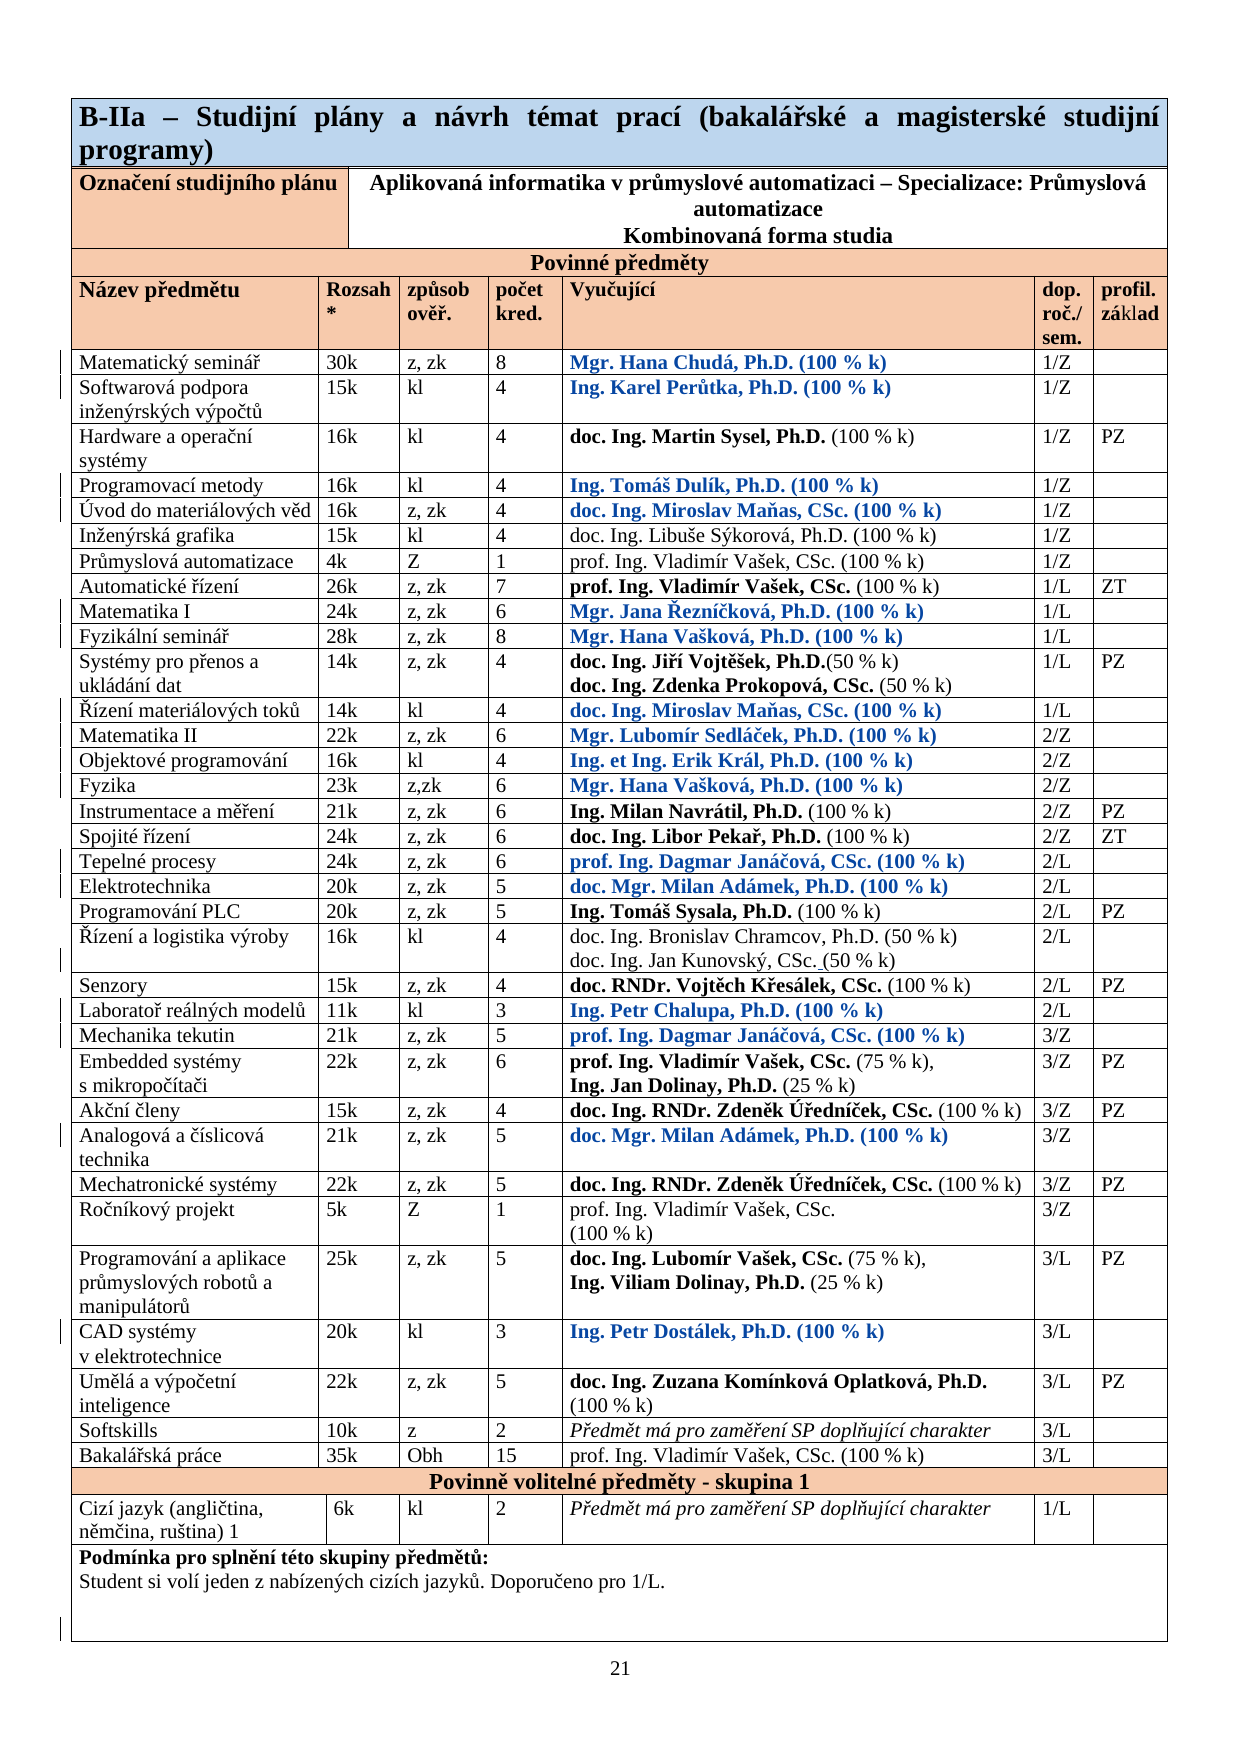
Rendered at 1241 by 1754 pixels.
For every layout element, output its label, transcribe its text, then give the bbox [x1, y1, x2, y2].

table_cell Úvod do materiálových věd [72, 498, 318, 522]
table_cell 2 [489, 1418, 562, 1442]
table_cell z,zk [400, 774, 488, 797]
table_cell Ing. et Ing. Erik Král, Ph.D. (100 % k) [563, 748, 1034, 772]
table_cell z, zk [400, 874, 488, 898]
table_cell [1094, 723, 1167, 747]
table_cell [1094, 998, 1167, 1022]
table_cell Elektrotechnika [72, 874, 318, 898]
table_cell [1094, 774, 1167, 797]
table_cell doc. Ing. Zuzana Komínková Oplatková, Ph.D. (100 % k) [563, 1369, 1034, 1417]
table_cell Laboratoř reálných modelů [72, 998, 318, 1022]
table_cell Z [400, 1197, 488, 1245]
table_cell kl [400, 524, 488, 547]
table_cell Programovací metody [72, 473, 318, 497]
table_cell 3/Z [1035, 1123, 1093, 1171]
table_cell z, zk [400, 1172, 488, 1196]
table_cell 4 [489, 748, 562, 772]
table_cell 5 [489, 899, 562, 923]
table_cell 5 [489, 1123, 562, 1171]
table_cell 1/L [1035, 698, 1093, 722]
table_cell 3 [489, 1320, 562, 1368]
table_cell 1/L [1035, 649, 1093, 697]
table_cell z, zk [400, 799, 488, 823]
table_cell doc. Ing. Bronislav Chramcov, Ph.D. (50 % k) doc. Ing. Jan Kunovský, CSc.(50 % k) [563, 924, 1034, 972]
table_cell 35k [319, 1443, 399, 1467]
table_cell kl [400, 698, 488, 722]
table_cell doc. Mgr. Milan Adámek, Ph.D. (100 % k) [563, 874, 1034, 898]
table_cell 5 [489, 1246, 562, 1318]
table_cell z, zk [400, 1246, 488, 1318]
table_cell PZ [1094, 1098, 1167, 1122]
table_cell PZ [1094, 1369, 1167, 1417]
table_cell z, zk [400, 599, 488, 623]
table_cell Mgr. Jana Řezníčková, Ph.D. (100 % k) [563, 599, 1034, 623]
table_cell 28k [319, 624, 399, 648]
table_cell 6 [489, 723, 562, 747]
table_cell PZ [1094, 973, 1167, 997]
table_cell 6k [327, 1495, 399, 1543]
table_cell 26k [319, 574, 399, 598]
table_cell 2/L [1035, 849, 1093, 873]
table_cell 5 [489, 1369, 562, 1417]
table_cell z [400, 1418, 488, 1442]
table_cell PZ [1094, 1049, 1167, 1097]
table_cell 1/L [1035, 1495, 1093, 1543]
table_cell Programování a aplikace průmyslových robotů a manipulátorů [72, 1246, 318, 1318]
table_cell 3/L [1035, 1369, 1093, 1417]
table_cell [1094, 874, 1167, 898]
table_cell prof. Ing. Dagmar Janáčová, CSc. (100 % k) [563, 1024, 1034, 1047]
table_cell z, zk [400, 1049, 488, 1097]
table_cell 30k [319, 350, 399, 374]
table_cell doc. Ing. Miroslav Maňas, CSc. (100 % k) [563, 498, 1034, 522]
table_cell Senzory [72, 973, 318, 997]
table_cell 6 [489, 799, 562, 823]
table_cell Systémy pro přenos a ukládání dat [72, 649, 318, 697]
table_cell 1/L [1035, 574, 1093, 598]
table_cell doc. Ing. RNDr. Zdeněk Úředníček, CSc. (100 % k) [563, 1098, 1034, 1122]
table_cell 3/Z [1035, 1172, 1093, 1196]
table_cell 15 [489, 1443, 562, 1467]
table_cell [1094, 924, 1167, 972]
table_cell 6 [489, 1049, 562, 1097]
table_cell Akční členy [72, 1098, 318, 1122]
table_cell 4 [489, 424, 562, 472]
table_cell [1094, 748, 1167, 772]
table_cell Ing. Petr Chalupa, Ph.D. (100 % k) [563, 998, 1034, 1022]
table_cell 4 [489, 924, 562, 972]
table_cell Matematika I [72, 599, 318, 623]
table_cell [1094, 375, 1167, 423]
table_cell z, zk [400, 1369, 488, 1417]
table_cell [1094, 350, 1167, 374]
table_cell 5k [319, 1197, 399, 1245]
table_cell doc. Ing. Jiří Vojtěšek, Ph.D.(50 % k) doc. Ing. Zdenka Prokopová, CSc. (50 % k) [563, 649, 1034, 697]
table_cell 2/L [1035, 874, 1093, 898]
table_cell 22k [319, 1049, 399, 1097]
table_cell Ročníkový projekt [72, 1197, 318, 1245]
table_cell PZ [1094, 1246, 1167, 1318]
table_cell [1094, 1197, 1167, 1245]
table_cell 22k [319, 723, 399, 747]
table_cell Objektové programování [72, 748, 318, 772]
table_cell z, zk [400, 350, 488, 374]
table_cell 20k [319, 874, 399, 898]
table_cell 3/L [1035, 1246, 1093, 1318]
table_cell 6 [489, 849, 562, 873]
table_cell 2/L [1035, 899, 1093, 923]
table_cell způsob ověř. [400, 277, 488, 349]
table_cell Řízení materiálových toků [72, 698, 318, 722]
table_cell prof. Ing. Dagmar Janáčová, CSc. (100 % k) [563, 849, 1034, 873]
table_cell Fyzika [72, 774, 318, 797]
table_cell 8 [489, 624, 562, 648]
table_cell 4 [489, 524, 562, 547]
table_cell Ing. Milan Navrátil, Ph.D. (100 % k) [563, 799, 1034, 823]
table_cell [1094, 1123, 1167, 1171]
table_cell Matematický seminář [72, 350, 318, 374]
table_cell prof. Ing. Vladimír Vašek, CSc. (100 % k) [563, 1443, 1034, 1467]
table_cell 14k [319, 698, 399, 722]
table_cell 15k [319, 375, 399, 423]
table_cell [1094, 1495, 1167, 1543]
table_cell z, zk [400, 624, 488, 648]
table_cell prof. Ing. Vladimír Vašek, CSc. (100 % k) [563, 549, 1034, 573]
table_cell [1094, 698, 1167, 722]
table_cell Povinně volitelné předměty - skupina 1 [72, 1468, 1167, 1494]
table_cell 2/Z [1035, 748, 1093, 772]
table_cell 16k [319, 748, 399, 772]
table_cell [1094, 473, 1167, 497]
table_cell z, zk [400, 574, 488, 598]
table_cell [1094, 549, 1167, 573]
table_cell Z [400, 549, 488, 573]
table_cell doc. Ing. Miroslav Maňas, CSc. (100 % k) [563, 698, 1034, 722]
table_cell kl [400, 1495, 488, 1543]
table_cell Mgr. Hana Chudá, Ph.D. (100 % k) [563, 350, 1034, 374]
table_cell 4 [489, 649, 562, 697]
table_cell 21k [319, 1123, 399, 1171]
table_cell 1/L [1035, 599, 1093, 623]
table_cell 20k [319, 1320, 399, 1368]
table_cell 21k [319, 799, 399, 823]
table_cell 2 [489, 1495, 562, 1543]
table_cell 10k [319, 1418, 399, 1442]
table_cell 6 [489, 599, 562, 623]
table_cell Fyzikální seminář [72, 624, 318, 648]
table_cell doc. Ing. Martin Sysel, Ph.D. (100 % k) [563, 424, 1034, 472]
table_cell z, zk [400, 849, 488, 873]
table_cell 2/Z [1035, 799, 1093, 823]
table_cell 1 [489, 549, 562, 573]
table_cell Ing. Karel Perůtka, Ph.D. (100 % k) [563, 375, 1034, 423]
table_cell 1 [489, 1197, 562, 1245]
table_cell Ing. Tomáš Sysala, Ph.D. (100 % k) [563, 899, 1034, 923]
table_cell 4 [489, 698, 562, 722]
table_cell Název předmětu [72, 277, 318, 349]
table_cell doc. Ing. RNDr. Zdeněk Úředníček, CSc. (100 % k) [563, 1172, 1034, 1196]
table_cell Obh [400, 1443, 488, 1467]
table_cell 7 [489, 574, 562, 598]
table_cell Řízení a logistika výroby [72, 924, 318, 972]
table_cell 20k [319, 899, 399, 923]
table_cell kl [400, 424, 488, 472]
table_cell z, zk [400, 899, 488, 923]
table_cell Vyučující [563, 277, 1034, 349]
table_cell Inženýrská grafika [72, 524, 318, 547]
table_cell Embedded systémy s mikropočítači [72, 1049, 318, 1097]
table_cell Cizí jazyk (angličtina, němčina, ruština) 1 [72, 1495, 326, 1543]
table_cell 21k [319, 1024, 399, 1047]
table_cell Mgr. Lubomír Sedláček, Ph.D. (100 % k) [563, 723, 1034, 747]
table_cell ZT [1094, 824, 1167, 848]
table_cell doc. Ing. Lubomír Vašek, CSc. (75 % k), Ing. Viliam Dolinay, Ph.D. (25 % k) [563, 1246, 1034, 1318]
table_cell PZ [1094, 649, 1167, 697]
table_cell Bakalářská práce [72, 1443, 318, 1467]
table_cell 3/L [1035, 1320, 1093, 1368]
table_cell Mechanika tekutin [72, 1024, 318, 1047]
table_cell 4 [489, 375, 562, 423]
table_cell z, zk [400, 824, 488, 848]
table_cell 15k [319, 524, 399, 547]
table_cell Mechatronické systémy [72, 1172, 318, 1196]
table_cell kl [400, 924, 488, 972]
table_cell 14k [319, 649, 399, 697]
table_cell 2/L [1035, 973, 1093, 997]
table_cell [563, 1495, 1034, 1543]
table_cell Ing. Tomáš Dulík, Ph.D. (100 % k) [563, 473, 1034, 497]
table_cell počet kred. [489, 277, 562, 349]
table_header B-IIa – Studijní plány a návrh témat prací (bakalářské a magisterské studijní programy) [72, 99, 1167, 166]
table_cell Analogová a číslicová technika [72, 1123, 318, 1171]
table_cell doc. Ing. Libuše Sýkorová, Ph.D. (100 % k) [563, 524, 1034, 547]
table_cell 2/L [1035, 998, 1093, 1022]
table_cell Softskills [72, 1418, 318, 1442]
table_cell kl [400, 473, 488, 497]
table_cell doc. Mgr. Milan Adámek, Ph.D. (100 % k) [563, 1123, 1034, 1171]
table_cell 15k [319, 973, 399, 997]
table_cell 1/Z [1035, 524, 1093, 547]
table_cell 3/Z [1035, 1197, 1093, 1245]
table_cell Průmyslová automatizace [72, 549, 318, 573]
table_cell Hardware a operační systémy [72, 424, 318, 472]
table_cell Předmět má pro zaměření SP doplňující charakter [563, 1418, 1034, 1442]
table_cell 16k [319, 473, 399, 497]
table_cell z, zk [400, 1098, 488, 1122]
table_cell kl [400, 998, 488, 1022]
table_cell prof. Ing. Vladimír Vašek, CSc. (100 % k) [563, 1197, 1034, 1245]
table_cell [1094, 524, 1167, 547]
table_cell 2/L [1035, 924, 1093, 972]
table_cell Programování PLC [72, 899, 318, 923]
table_cell PZ [1094, 799, 1167, 823]
table_cell 3/L [1035, 1443, 1093, 1467]
table_cell 4 [489, 473, 562, 497]
table_cell 1/Z [1035, 424, 1093, 472]
table_cell 4k [319, 549, 399, 573]
table_cell z, zk [400, 649, 488, 697]
table_cell Povinné předměty [72, 249, 1167, 276]
table_cell 24k [319, 599, 399, 623]
table_cell [1094, 624, 1167, 648]
table_cell 3/Z [1035, 1049, 1093, 1097]
table_cell [1094, 1320, 1167, 1368]
table_cell Aplikovaná informatika v průmyslové automatizaci – Specializace: Průmyslová automatizace Kombinovaná forma studia [349, 169, 1167, 248]
table_cell 5 [489, 1172, 562, 1196]
table_cell Automatické řízení [72, 574, 318, 598]
table_cell 3/Z [1035, 1098, 1093, 1122]
table_cell Ing. Petr Dostálek, Ph.D. (100 % k) [563, 1320, 1034, 1368]
table_cell 8 [489, 350, 562, 374]
table_cell [1094, 1418, 1167, 1442]
table_cell 24k [319, 824, 399, 848]
table_cell 4 [489, 498, 562, 522]
table_cell 2/Z [1035, 774, 1093, 797]
table_cell ZT [1094, 574, 1167, 598]
table_cell 2/Z [1035, 824, 1093, 848]
table_cell 3/Z [1035, 1024, 1093, 1047]
table_cell z, zk [400, 973, 488, 997]
table_cell prof. Ing. Vladimír Vašek, CSc. (100 % k) [563, 574, 1034, 598]
table_cell Instrumentace a měření [72, 799, 318, 823]
table_cell z, zk [400, 1123, 488, 1171]
table_cell [1094, 599, 1167, 623]
table_cell 5 [489, 874, 562, 898]
table_cell doc. Ing. Libor Pekař, Ph.D. (100 % k) [563, 824, 1034, 848]
table_cell 16k [319, 498, 399, 522]
table_cell prof. Ing. Vladimír Vašek, CSc. (75 % k), Ing. Jan Dolinay, Ph.D. (25 % k) [563, 1049, 1034, 1097]
table_cell z, zk [400, 723, 488, 747]
table_cell kl [400, 1320, 488, 1368]
table_cell z, zk [400, 498, 488, 522]
table_cell [1094, 498, 1167, 522]
table_cell Mgr. Hana Vašková, Ph.D. (100 % k) [563, 774, 1034, 797]
table_cell 2/Z [1035, 723, 1093, 747]
table_cell z, zk [400, 1024, 488, 1047]
table_cell Umělá a výpočetní inteligence [72, 1369, 318, 1417]
table_cell [1094, 849, 1167, 873]
table_cell 4 [489, 1098, 562, 1122]
table_cell 4 [489, 973, 562, 997]
table_cell 24k [319, 849, 399, 873]
table_cell 1/Z [1035, 473, 1093, 497]
table_cell [1094, 1024, 1167, 1047]
table_cell 22k [319, 1172, 399, 1196]
table_cell [1094, 1443, 1167, 1467]
table_cell 5 [489, 1024, 562, 1047]
table_cell 1/Z [1035, 549, 1093, 573]
table_cell 3/L [1035, 1418, 1093, 1442]
table_cell 11k [319, 998, 399, 1022]
table_cell Mgr. Hana Vašková, Ph.D. (100 % k) [563, 624, 1034, 648]
table_cell 6 [489, 774, 562, 797]
table_cell 1/Z [1035, 350, 1093, 374]
table_cell 1/L [1035, 624, 1093, 648]
table_cell Spojité řízení [72, 824, 318, 848]
table_cell 1/Z [1035, 498, 1093, 522]
table_cell kl [400, 748, 488, 772]
table_cell 15k [319, 1098, 399, 1122]
table_cell PZ [1094, 1172, 1167, 1196]
table_cell 16k [319, 424, 399, 472]
table_cell 23k [319, 774, 399, 797]
table_cell CAD systémy v elektrotechnice [72, 1320, 318, 1368]
table_cell PZ [1094, 899, 1167, 923]
table_cell PZ [1094, 424, 1167, 472]
table_cell 1/Z [1035, 375, 1093, 423]
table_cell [72, 1545, 1167, 1641]
table_cell kl [400, 375, 488, 423]
table_cell 16k [319, 924, 399, 972]
table_cell Rozsah * [319, 277, 399, 349]
table_cell profil. základ [1094, 277, 1167, 349]
table_cell doc. RNDr. Vojtěch Křesálek, CSc. (100 % k) [563, 973, 1034, 997]
table_cell Softwarová podpora inženýrských výpočtů [72, 375, 318, 423]
table_cell 22k [319, 1369, 399, 1417]
table_cell Tepelné procesy [72, 849, 318, 873]
table_cell 25k [319, 1246, 399, 1318]
table_cell 3 [489, 998, 562, 1022]
table_cell Označení studijního plánu [72, 169, 348, 248]
table_cell 6 [489, 824, 562, 848]
table_cell dop. roč./sem. [1035, 277, 1093, 349]
table_cell Matematika II [72, 723, 318, 747]
